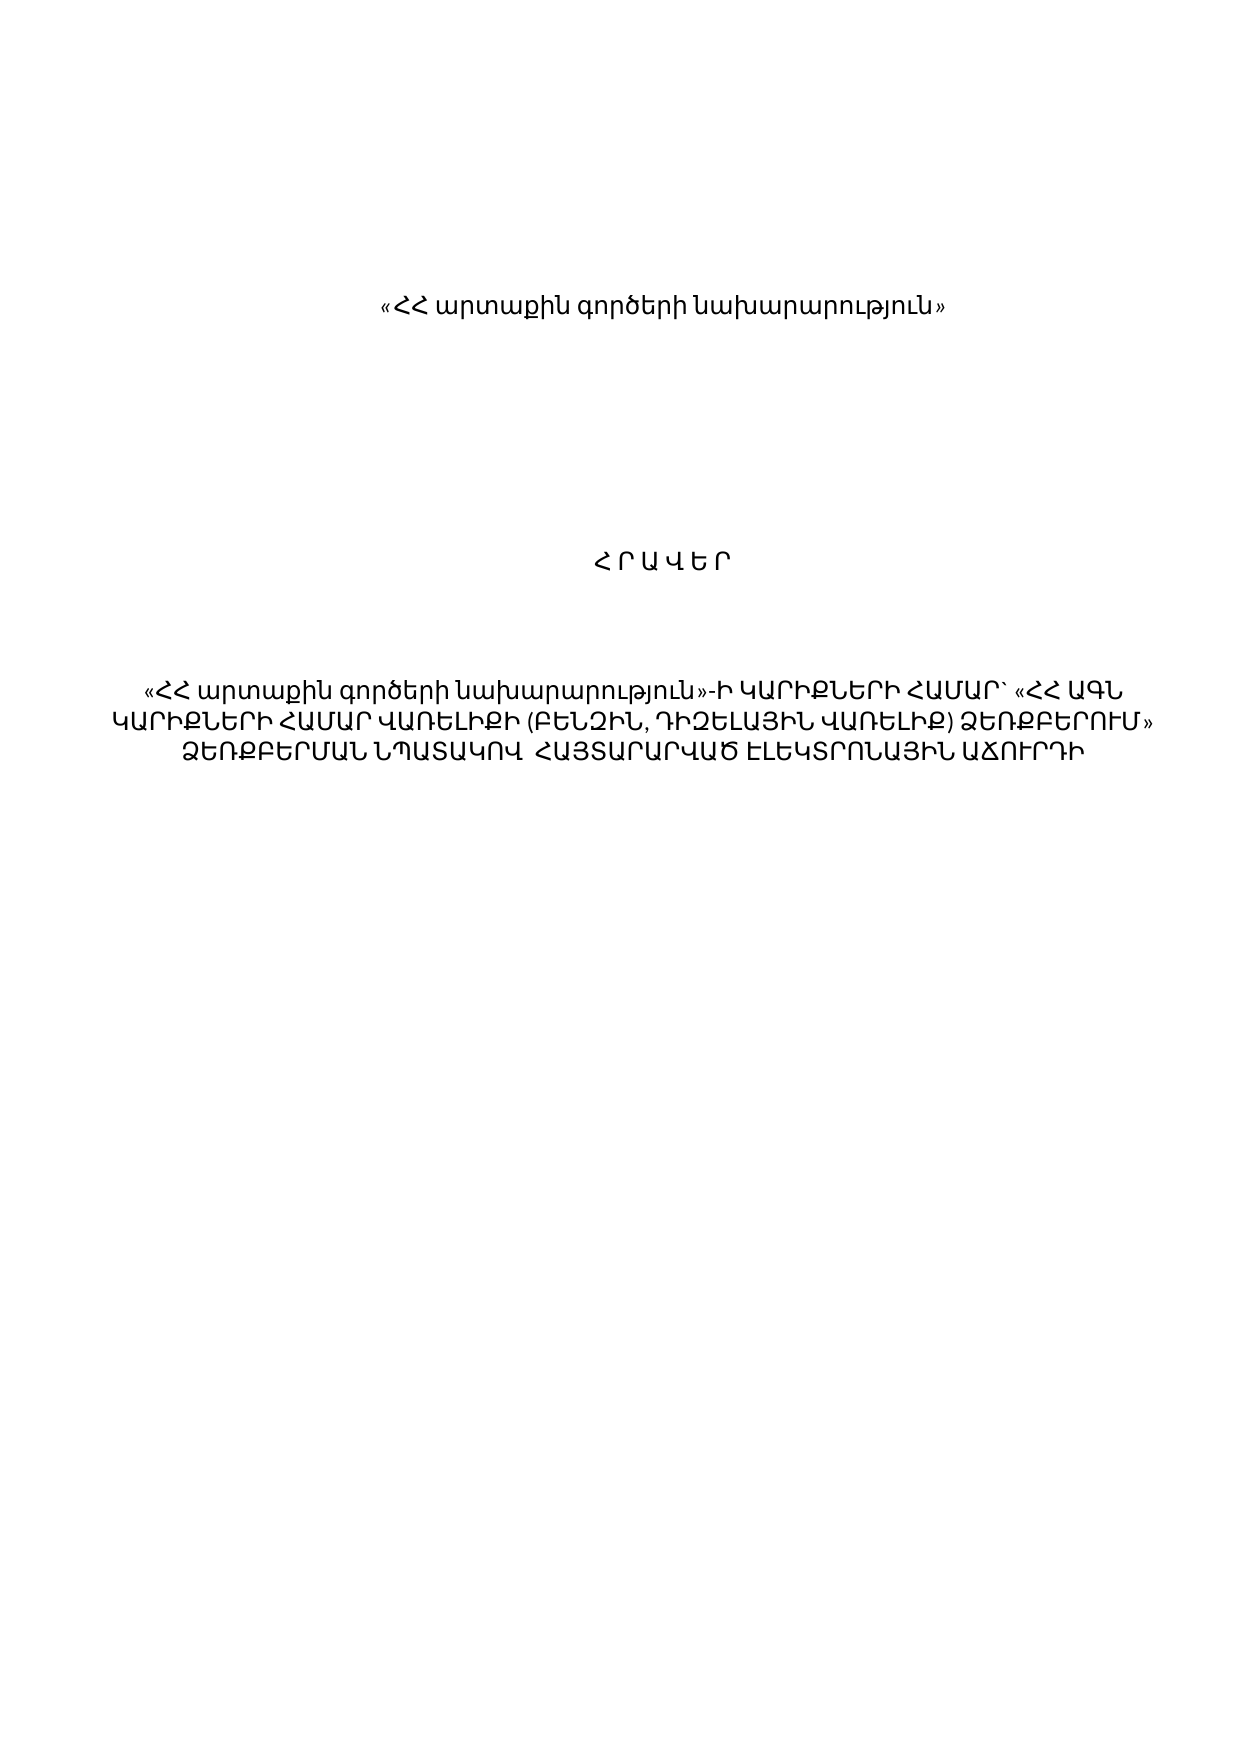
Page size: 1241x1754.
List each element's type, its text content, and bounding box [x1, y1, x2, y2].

text «ՀՀ արտաքին գործերի նախարարություն»-Ի ԿԱՐԻՔՆԵՐԻ ՀԱՄԱՐ` «ՀՀ ԱԳՆ ԿԱՐԻՔՆԵՐԻ ՀԱՄԱՐ ՎԱՌԵԼԻՔԻ (ԲԵՆԶԻՆ, ԴԻԶԵԼԱՅԻՆ ՎԱՌԵԼԻՔ) ՁԵՌՔԲԵՐՈՒՄ» ՁԵՌՔԲԵՐՄԱՆ ՆՊԱՏԱԿՈՎ ՀԱՅՏԱՐԱՐՎԱԾ ԷԼԵԿՏՐՈՆԱՅԻՆ ԱՃՈՒՐԴԻ [94, 676, 1172, 767]
text Հ Ր Ա Վ Ե Ր [94, 546, 1172, 577]
text « ՀՀ արտաքին գործերի նախարարություն» [94, 290, 1172, 321]
